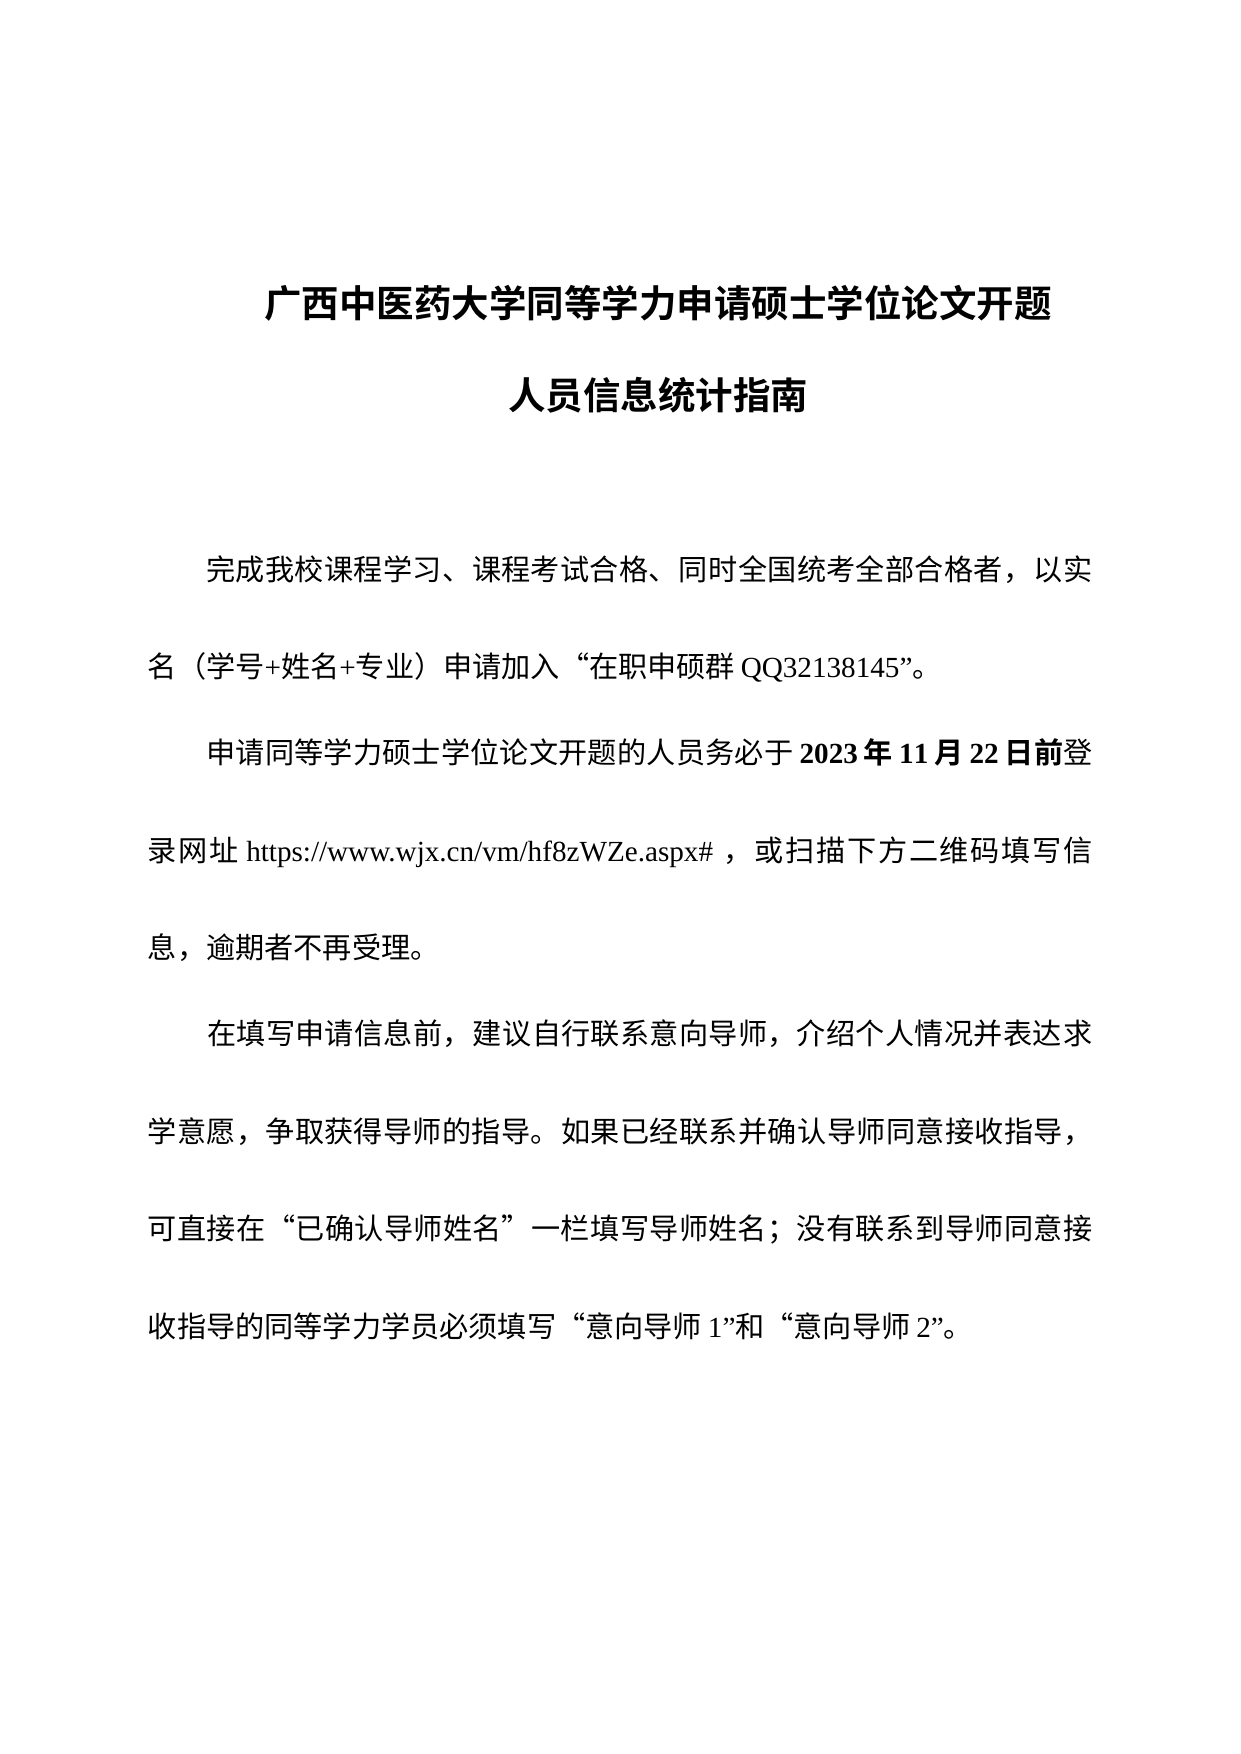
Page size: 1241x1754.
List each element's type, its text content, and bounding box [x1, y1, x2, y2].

text 在填写申请信息前，建议自行联系意向导师，介绍个人情况并表达求学意愿，争取获得导师的指导。如果已经联系并确认导师同意接收指导，可直接在“已确认导师姓名”一栏填写导师姓名；没有联系到导师同意接收指导的同等学力学员必须填写“意向导师1”和“意向导师2”。 [148, 999, 1093, 1357]
text 完成我校课程学习、课程考试合格、同时全国统考全部合格者，以实名（学号+姓名+专业）申请加入“在职申硕群QQ32138145”。 [148, 535, 1093, 697]
text 申请同等学力硕士学位论文开题的人员务必于2023年11月22日前登录网址https://www.wjx.cn/vm/hf8zWZe.aspx# ，或扫描下方二维码填写信息，逾期者不再受理。 [148, 718, 1093, 978]
text 广西中医药大学同等学力申请硕士学位论文开题 [148, 269, 1093, 334]
text 人员信息统计指南 [148, 361, 1093, 426]
